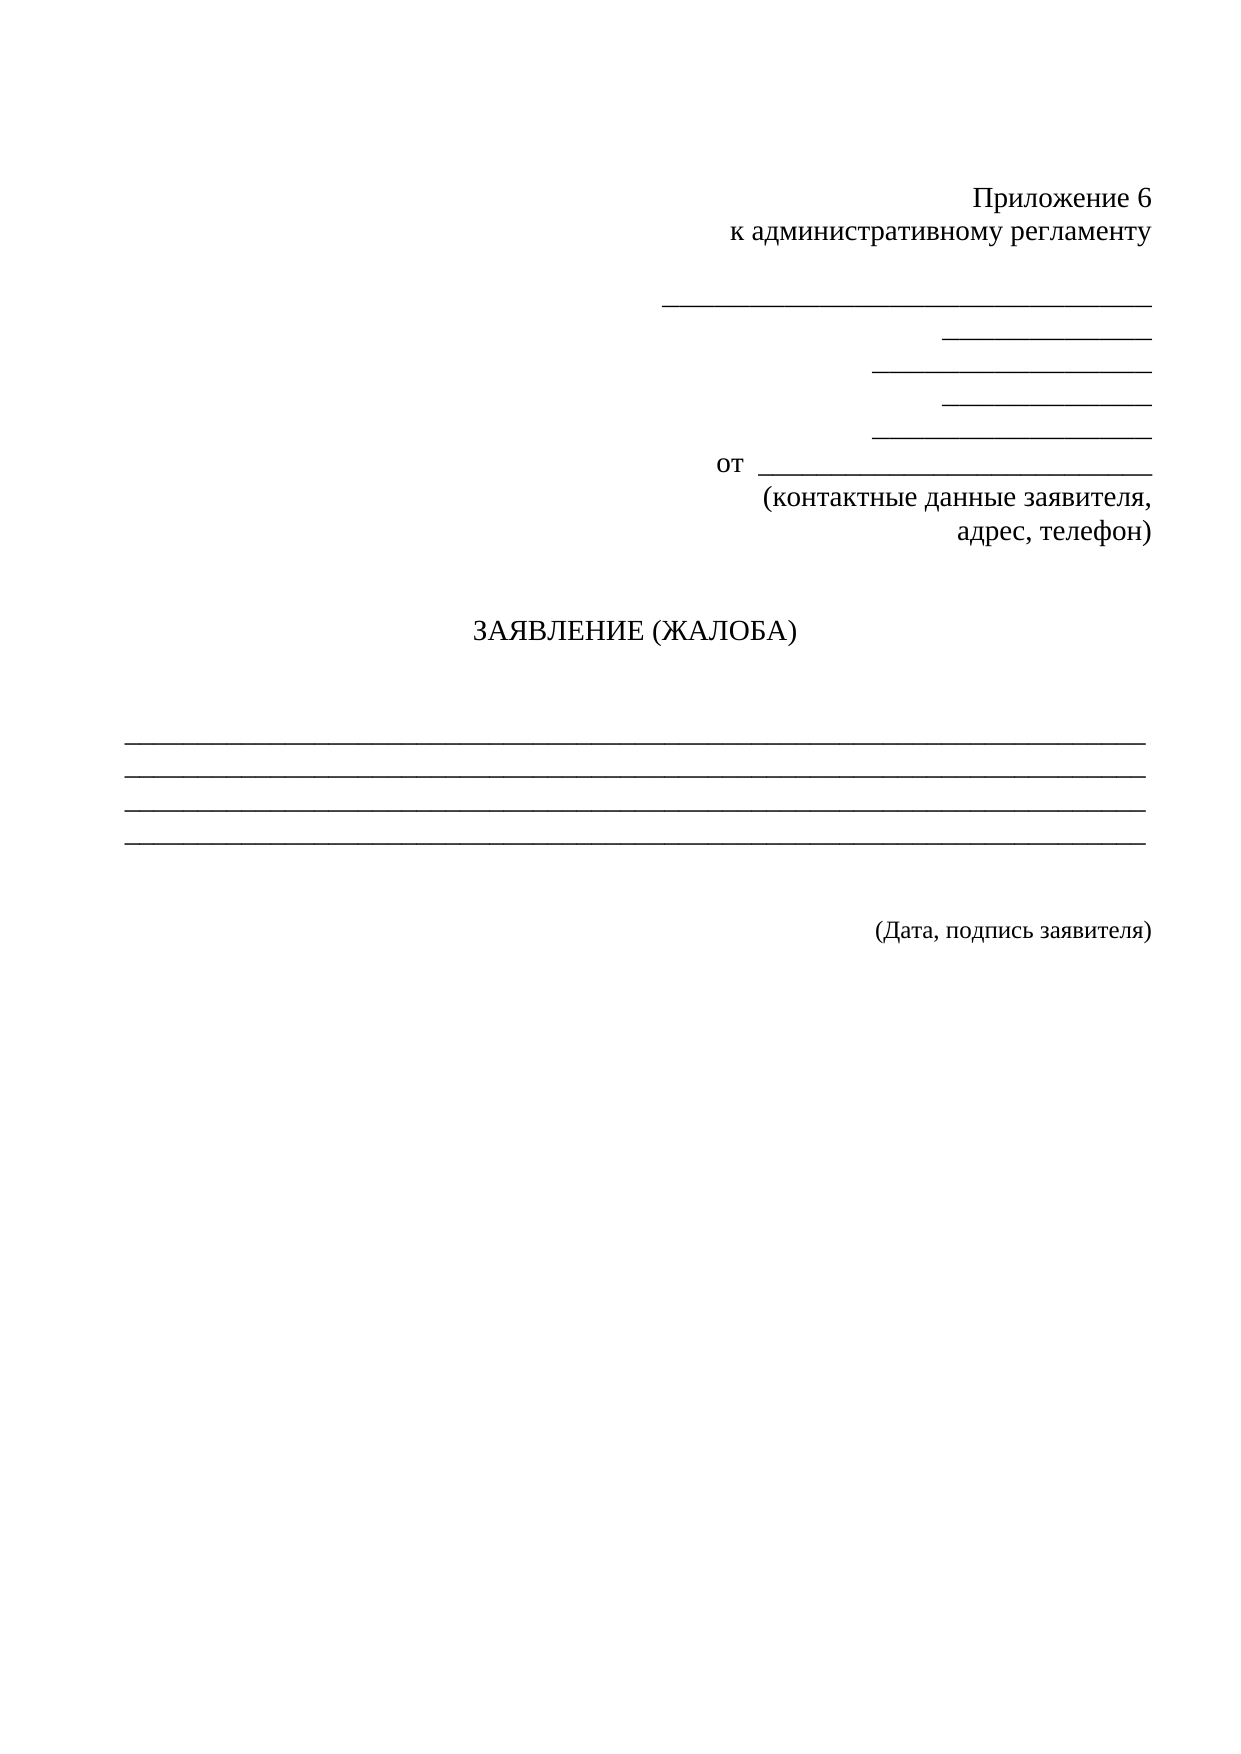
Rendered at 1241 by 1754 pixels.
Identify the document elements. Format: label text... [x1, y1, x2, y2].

text к административному регламенту [118, 213, 1152, 247]
text ______________________________________________________________________ [118, 714, 1152, 747]
text адрес, телефон) [118, 513, 1152, 546]
text ____________________________ [118, 281, 1152, 313]
text Приложение 6 [118, 180, 1152, 213]
text ____________________________ [118, 379, 1152, 446]
text от ___________________________ [118, 446, 1152, 479]
text ______________________________________________________________________ [118, 814, 1152, 848]
text (контактные данные заявителя, [118, 479, 1152, 513]
text ____________________________ [118, 313, 1152, 379]
text ______________________________________________________________________ [118, 781, 1152, 814]
text ______________________________________________________________________ [118, 747, 1152, 781]
text ЗАЯВЛЕНИЕ (ЖАЛОБА) [118, 613, 1152, 647]
text (Дата, подпись заявителя) [118, 915, 1152, 944]
